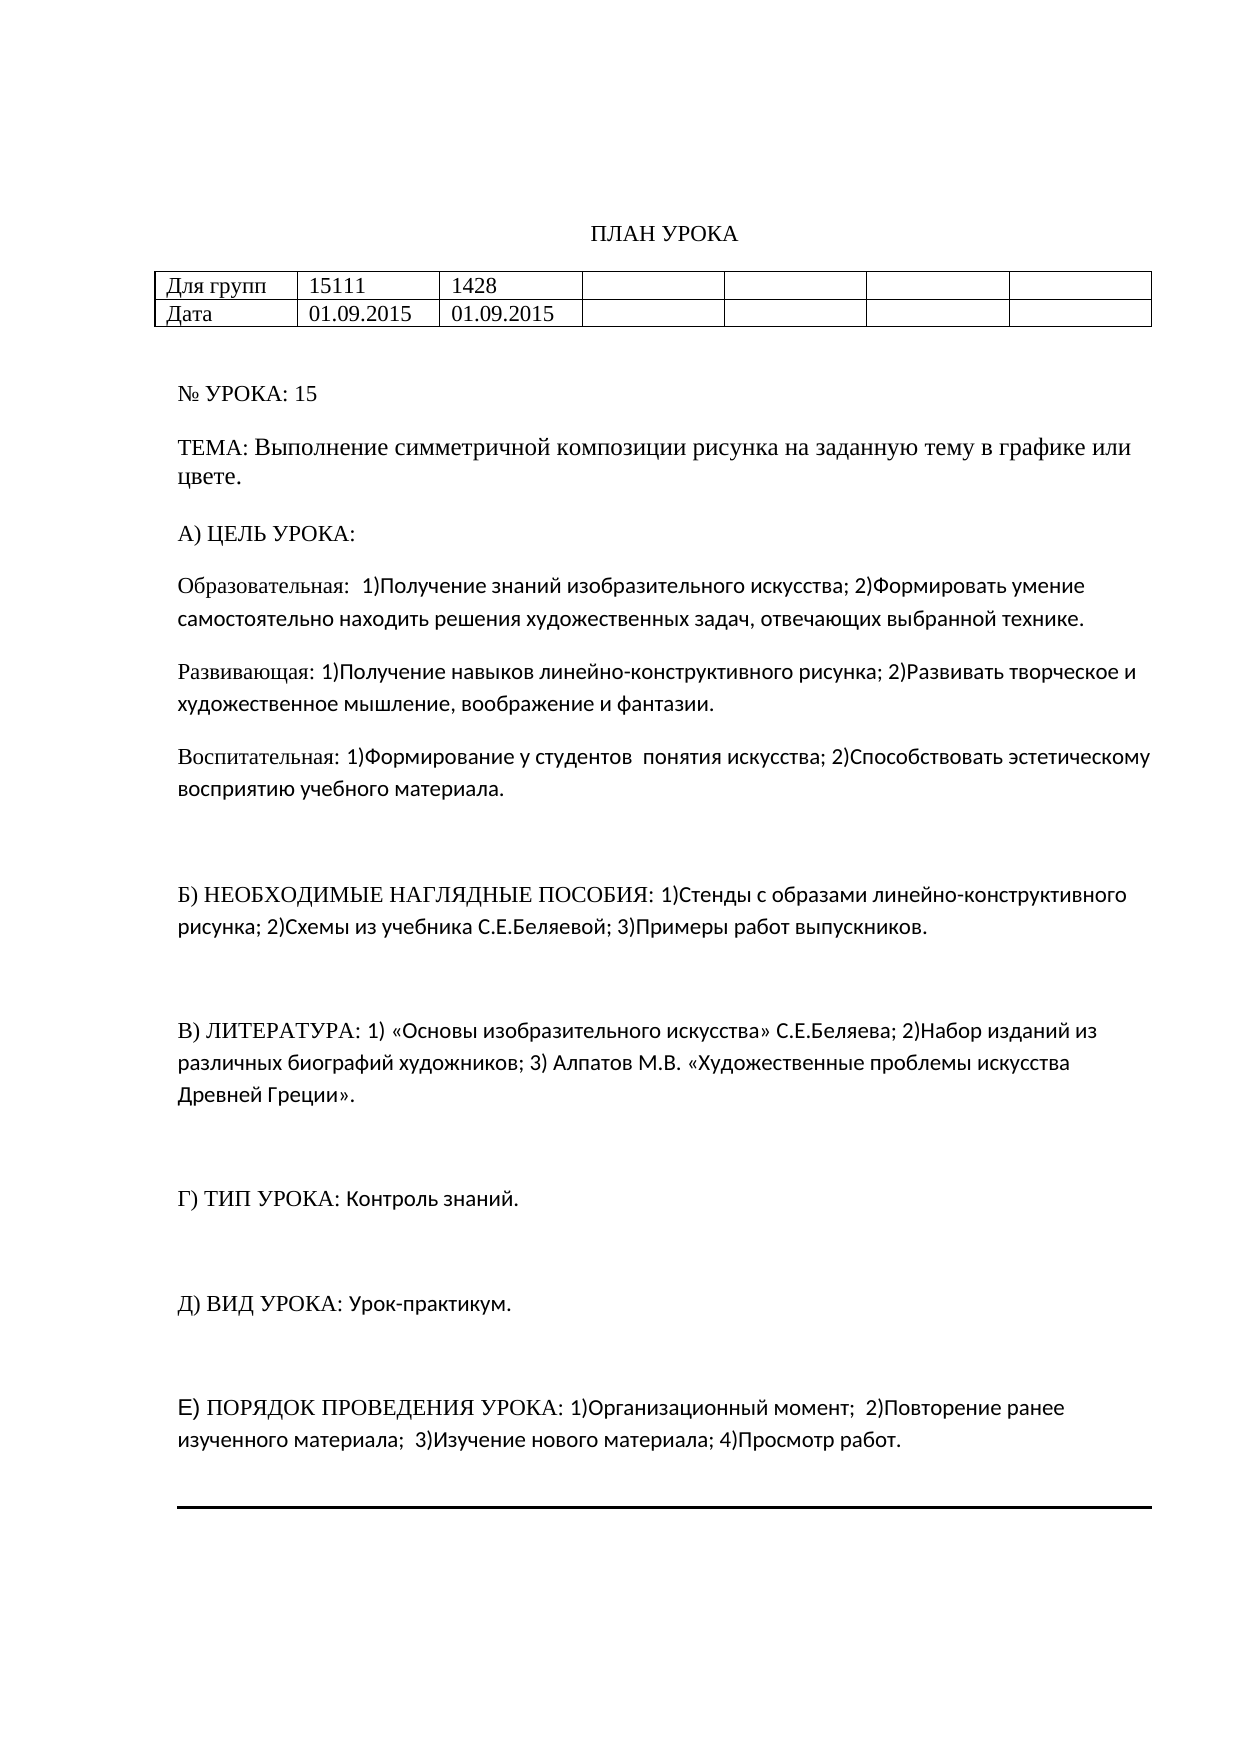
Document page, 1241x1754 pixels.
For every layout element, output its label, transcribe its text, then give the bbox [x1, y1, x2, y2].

text Образовательная: 1)Получение знаний изобразительного искусства; 2)Формировать умение самостоятельно находить решения художественных задач, отвечающих выбранной технике. [177, 572, 1152, 632]
table_cell 01.09.2015 [298, 300, 439, 326]
text Г) ТИП УРОКА: Контроль знаний. [177, 1184, 1152, 1213]
table_cell 01.09.2015 [440, 300, 582, 326]
table_header [583, 272, 724, 299]
text № УРОКА: 15 [177, 380, 1152, 406]
table_header [867, 272, 1009, 299]
table_header [725, 272, 866, 299]
table_cell [1010, 300, 1151, 326]
table_cell [725, 300, 866, 326]
text А) ЦЕЛЬ УРОКА: [177, 521, 1152, 547]
text ПЛАН УРОКА [177, 220, 1152, 247]
text Развивающая: 1)Получение навыков линейно-конструктивного рисунка; 2)Развивать творческое и художественное мышление, воображение и фантазии. [177, 657, 1152, 717]
table_header 15111 [298, 272, 439, 299]
text В) ЛИТЕРАТУРА: 1) «Основы изобразительного искусства» С.Е.Беляева; 2)Набор изданий из различных биографий художников; 3) Алпатов М.В. «Художественные проблемы искусства Древней Греции». [177, 1016, 1152, 1108]
table_cell [867, 300, 1009, 326]
text Д) ВИД УРОКА: Урок-практикум. [177, 1289, 1152, 1317]
table_header [1010, 272, 1151, 299]
table_cell [583, 300, 724, 326]
table_cell Дата [156, 300, 297, 326]
table_header Для групп [156, 272, 297, 299]
text Б) НЕОБХОДИМЫЕ НАГЛЯДНЫЕ ПОСОБИЯ: 1)Стенды с образами линейно-конструктивного рисунка; 2)Схемы из учебника С.Е.Беляевой; 3)Примеры работ выпускников. [177, 880, 1152, 940]
text E) ПОРЯДОК ПРОВЕДЕНИЯ УРОКА: 1)Организационный момент; 2)Повторение ранее изученного материала; 3)Изучение нового материала; 4)Просмотр работ. [177, 1393, 1152, 1453]
text ТЕМА: Выполнение симметричной композиции рисунка на заданную тему в графике или цвете. [177, 432, 1152, 490]
table_header 1428 [440, 272, 582, 299]
text Воспитательная: 1)Формирование у студентов понятия искусства; 2)Способствовать эстетическому восприятию учебного материала. [177, 742, 1152, 802]
